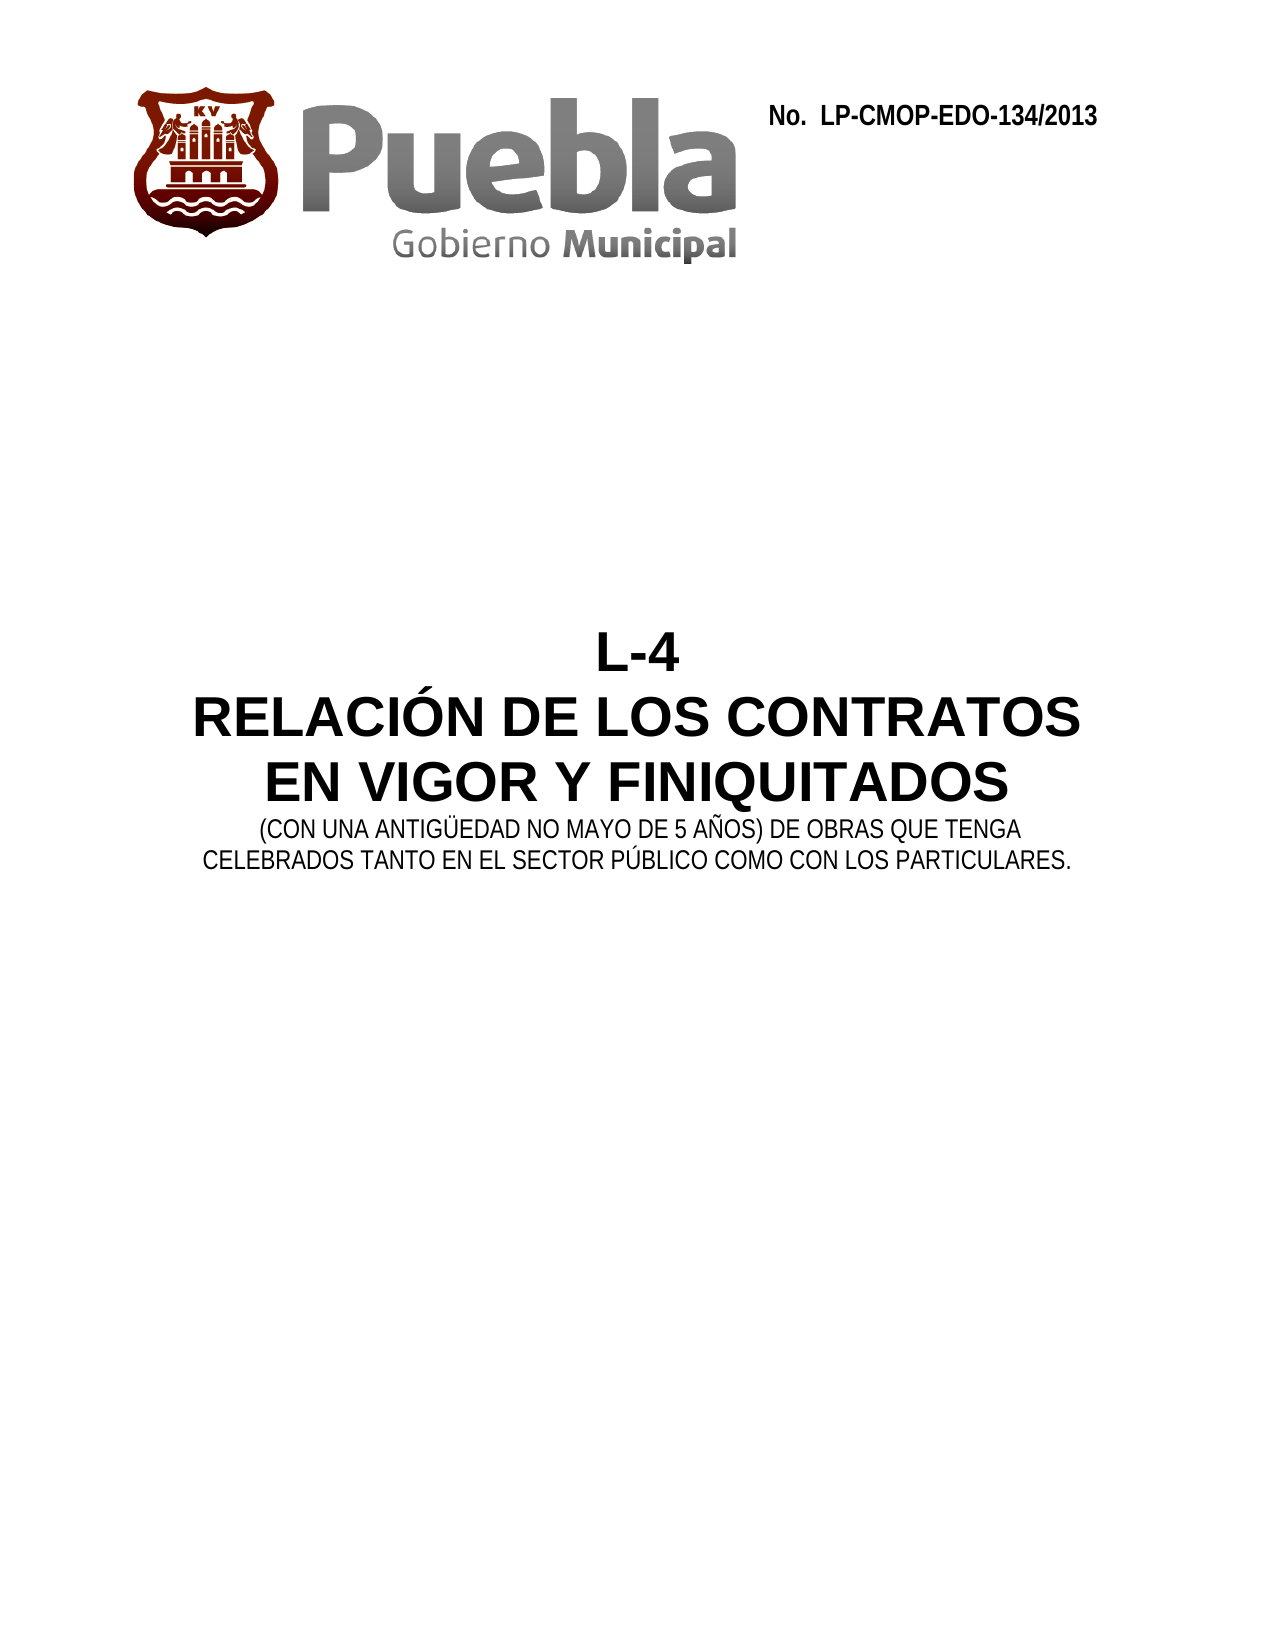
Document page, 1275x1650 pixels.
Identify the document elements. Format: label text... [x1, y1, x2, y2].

text L-4 [177, 619, 1098, 683]
text RELACIÓN DE LOS CONTRATOS EN VIGOR Y FINIQUITADOS [177, 683, 1098, 813]
text (CON UNA ANTIGÜEDAD NO MAYO DE 5 AÑOS) DE OBRAS QUE TENGA CELEBRADOS TANTO EN EL SECTOR PÚBLICO COMO CON LOS PARTICULARES. [177, 813, 1098, 875]
picture [133, 87, 736, 264]
